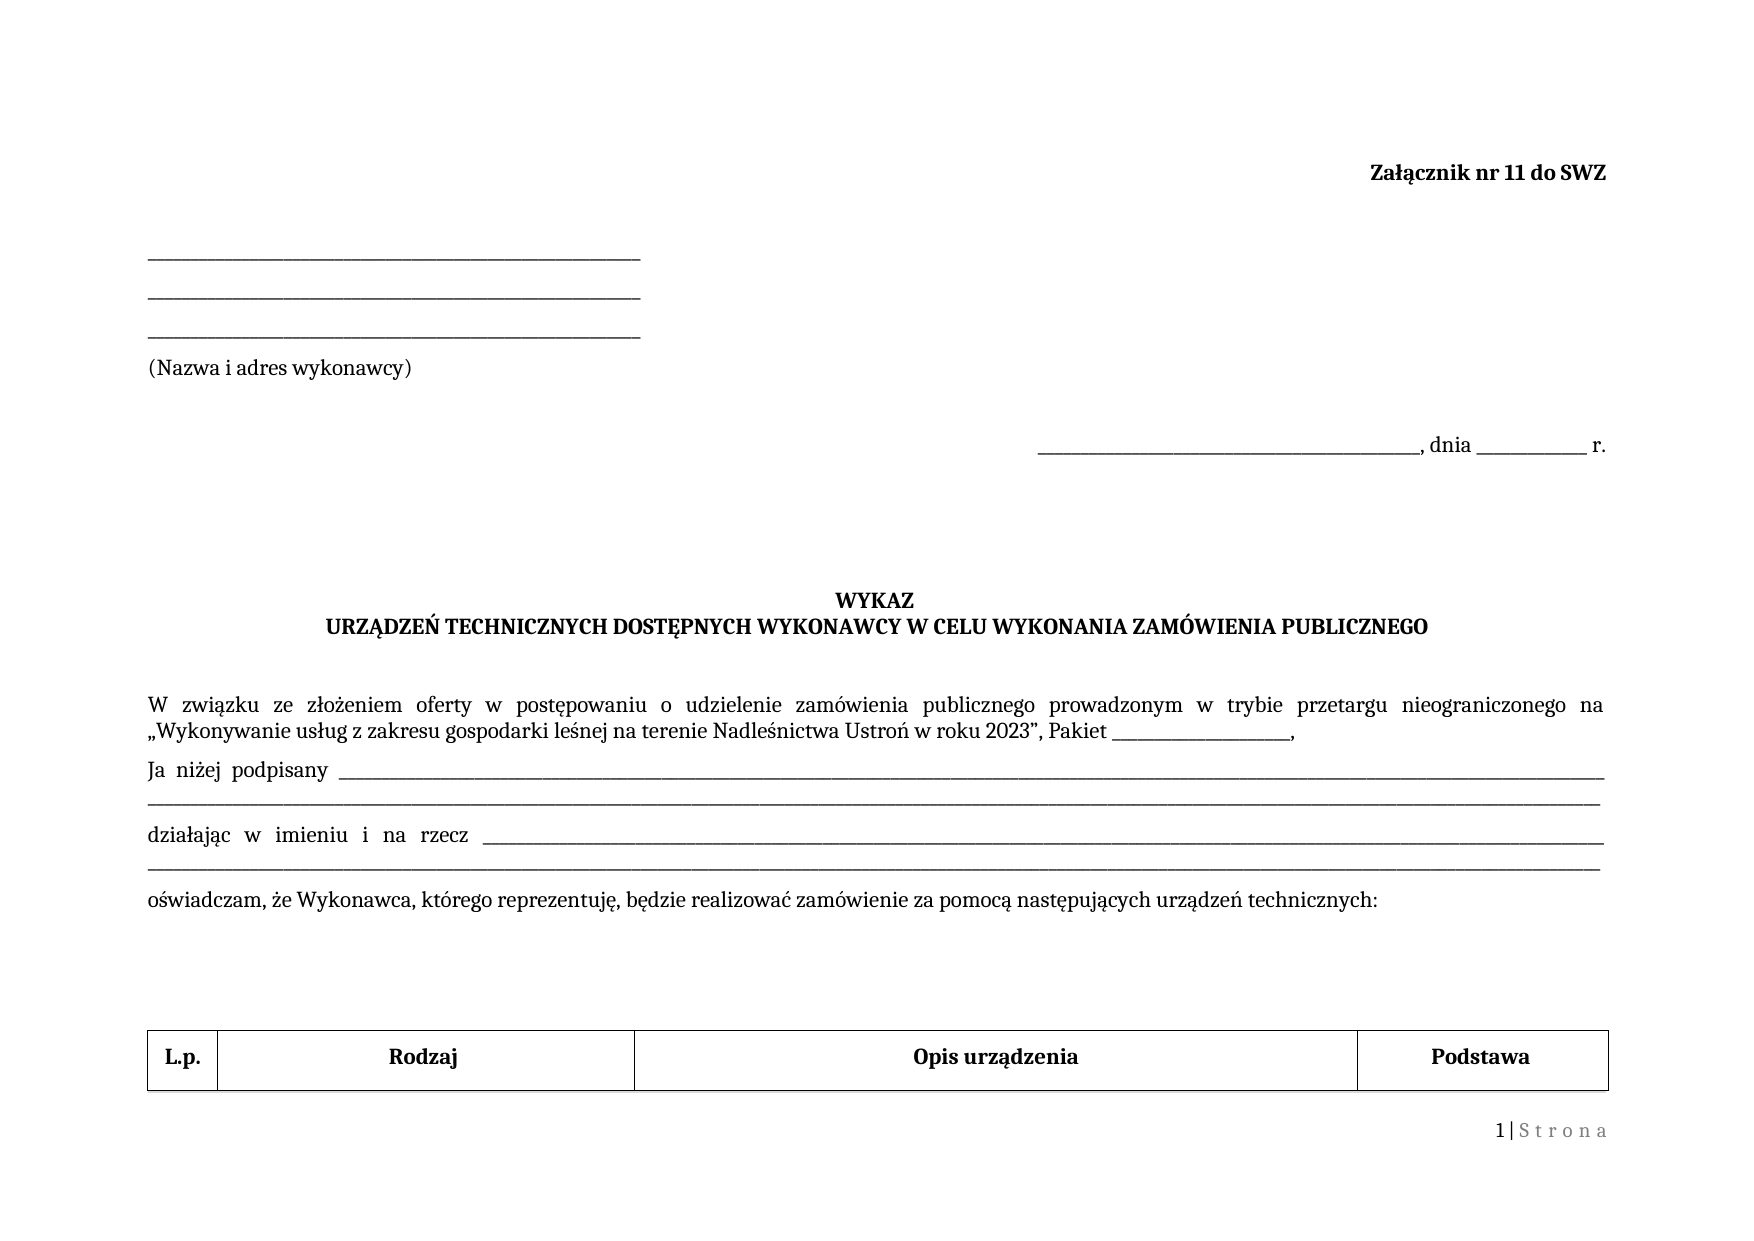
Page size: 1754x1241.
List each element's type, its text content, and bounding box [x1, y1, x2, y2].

text Ja niżej podpisany _____________________________________________________________________________________________________________________________________________________ ___________________________________________________________________________________________________________________________________________________________________________ [148, 757, 1606, 809]
text WYKAZ URZĄDZEŃ TECHNICZNYCH DOSTĘPNYCH WYKONAWCY W CELU WYKONANIA ZAMÓWIENIA PUBLICZNEGO [148, 587, 1606, 640]
table_header Rodzaj urządzenia [218, 1031, 634, 1090]
text działając w imieniu i na rzecz ____________________________________________________________________________________________________________________________________ ___________________________________________________________________________________________________________________________________________________________________________ [148, 822, 1606, 875]
text _____________________________________________, dnia _____________ r. [148, 432, 1606, 458]
text W związku ze złożeniem oferty w postępowaniu o udzielenie zamówienia publicznego prowadzonym w trybie przetargu nieograniczonego na „Wykonywanie usług z zakresu gospodarki leśnej na terenie Nadleśnictwa Ustroń w roku 2023”, Pakiet _____________________, [148, 692, 1606, 744]
text __________________________________________________________ [148, 316, 1606, 342]
table_header L.p. [148, 1031, 217, 1090]
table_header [1358, 1031, 1608, 1090]
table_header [635, 1031, 1357, 1090]
text __________________________________________________________ [148, 277, 1606, 303]
text __________________________________________________________ [148, 238, 1606, 264]
text (Nazwa i adres wykonawcy) [148, 354, 1606, 381]
text oświadczam, że Wykonawca, którego reprezentuję, będzie realizować zamówienie za pomocą następujących urządzeń technicznych: [148, 887, 1606, 913]
text Załącznik nr 11 do SWZ [148, 160, 1606, 186]
